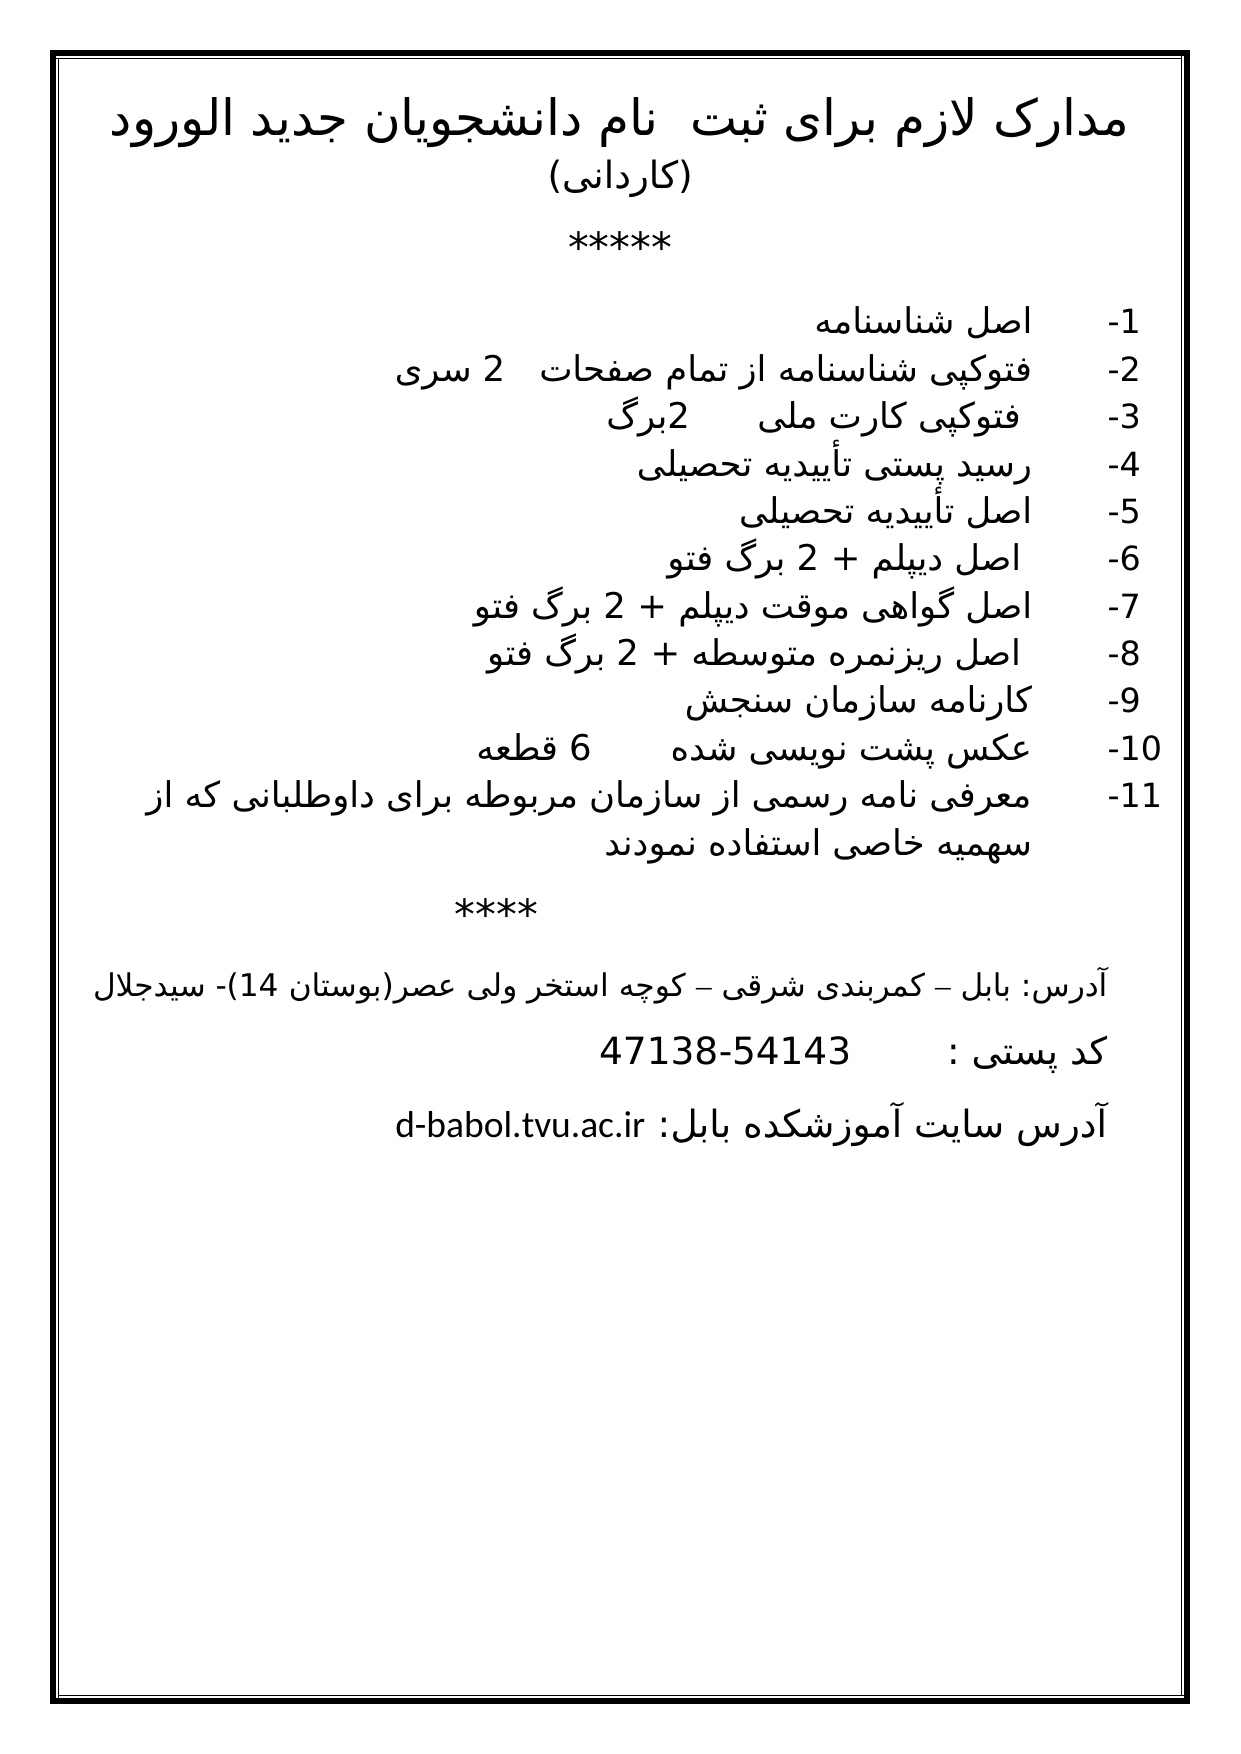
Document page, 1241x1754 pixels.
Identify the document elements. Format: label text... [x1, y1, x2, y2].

list فتوکپی کارت ملی 2برگ [89, 396, 1107, 437]
list اصل تأییدیه تحصیلی [89, 490, 1107, 532]
list اصل دیپلم + 2 برگ فتو [89, 538, 1107, 579]
list اصل ریزنمره متوسطه + 2 برگ فتو [89, 633, 1107, 674]
list کارنامه سازمان سنجش [89, 680, 1107, 721]
text **** [89, 890, 1107, 939]
list اصل گواهی موقت دیپلم + 2 برگ فتو [89, 585, 1107, 626]
text آدرس سایت آموزشکده بابل: d-babol.tvu.ac.ir [89, 1101, 1107, 1146]
list فتوکپی شناسنامه از تمام صفحات 2 سری [89, 348, 1107, 389]
text ***** [89, 224, 1152, 273]
list رسید پستی تأییدیه تحصیلی [89, 443, 1107, 484]
list عکس پشت نویسی شده 6 قطعه [89, 727, 1107, 769]
text آدرس: بابل – کمربندی شرقی – کوچه استخر ولی عصر(بوستان 14)- سیدجلال [89, 967, 1107, 1003]
text مدارک لازم برای ثبت نام دانشجویان جدید الورود (کاردانی) [89, 89, 1152, 197]
list معرفی نامه رسمی از سازمان مربوطه برای داوطلبانی که از سهمیه خاصی استفاده نمودند [89, 775, 1107, 863]
list اصل شناسنامه [89, 301, 1107, 342]
text کد پستی : 54143-47138 [89, 1030, 1107, 1073]
